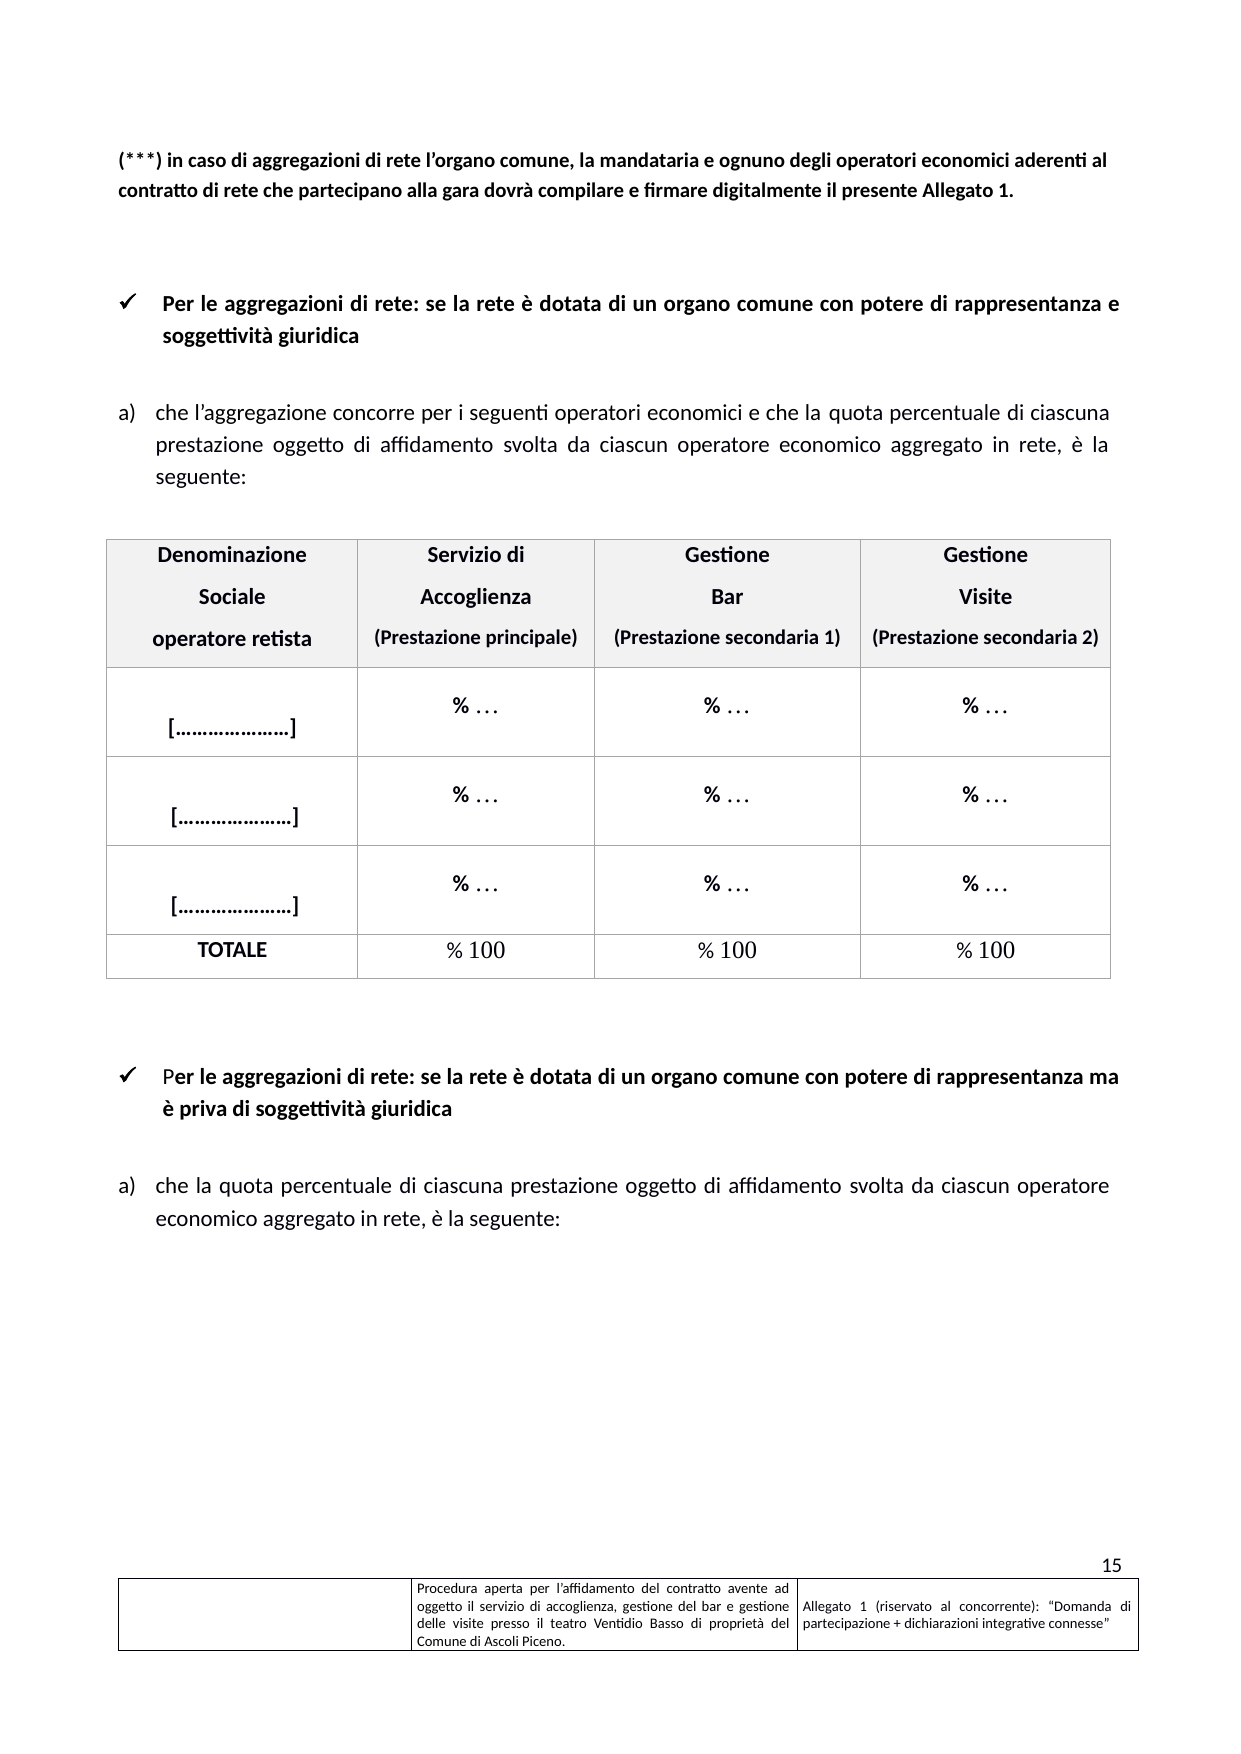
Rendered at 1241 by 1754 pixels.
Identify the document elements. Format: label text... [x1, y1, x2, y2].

list Per le aggregazioni di rete: se la rete è dotata di un organo comune con potere di rappresentanza e soggettività giuridica [118, 289, 1122, 349]
table_cell TOTALE [107, 935, 357, 978]
table_cell […………………] [107, 668, 357, 756]
table_cell % [358, 668, 594, 756]
table_cell % [358, 846, 594, 934]
table_cell […………………] [107, 757, 357, 845]
table_header Gestione Visite (Prestazione secondaria 2) [861, 540, 1110, 667]
table_header Servizio di Accoglienza (Prestazione principale) [358, 540, 594, 667]
table_cell % [595, 846, 860, 934]
table_cell % [861, 935, 1110, 978]
table_header Gestione Bar (Prestazione secondaria 1) [595, 540, 860, 667]
table_cell % [861, 846, 1110, 934]
table_cell % [358, 935, 594, 978]
table_cell % [595, 757, 860, 845]
table_cell % [861, 668, 1110, 756]
table_cell % [358, 757, 594, 845]
table_cell % [861, 757, 1110, 845]
list che la quota percentuale di ciascuna prestazione oggetto di affidamento svolta da ciascun operatore economico aggregato in rete, è la seguente: [118, 1171, 1110, 1232]
list che l’aggregazione concorre per i seguenti operatori economici e che la quota percentuale di ciascuna prestazione oggetto di affidamento svolta da ciascun operatore economico aggregato in rete, è la seguente: [118, 398, 1110, 491]
list Per le aggregazioni di rete: se la rete è dotata di un organo comune con potere di rappresentanza ma è priva di soggettività giuridica [118, 1062, 1122, 1123]
table_cell % [595, 668, 860, 756]
table_cell % [595, 935, 860, 978]
table_header Denominazione Sociale operatore retista [107, 540, 357, 667]
table_cell […………………] [107, 846, 357, 934]
text (***) in caso di aggregazioni di rete l’organo comune, la mandataria e ognuno degli operatori economici aderenti al contratto di rete che partecipano alla gara dovrà compilare e firmare digitalmente il presente Allegato 1. [118, 148, 1110, 202]
